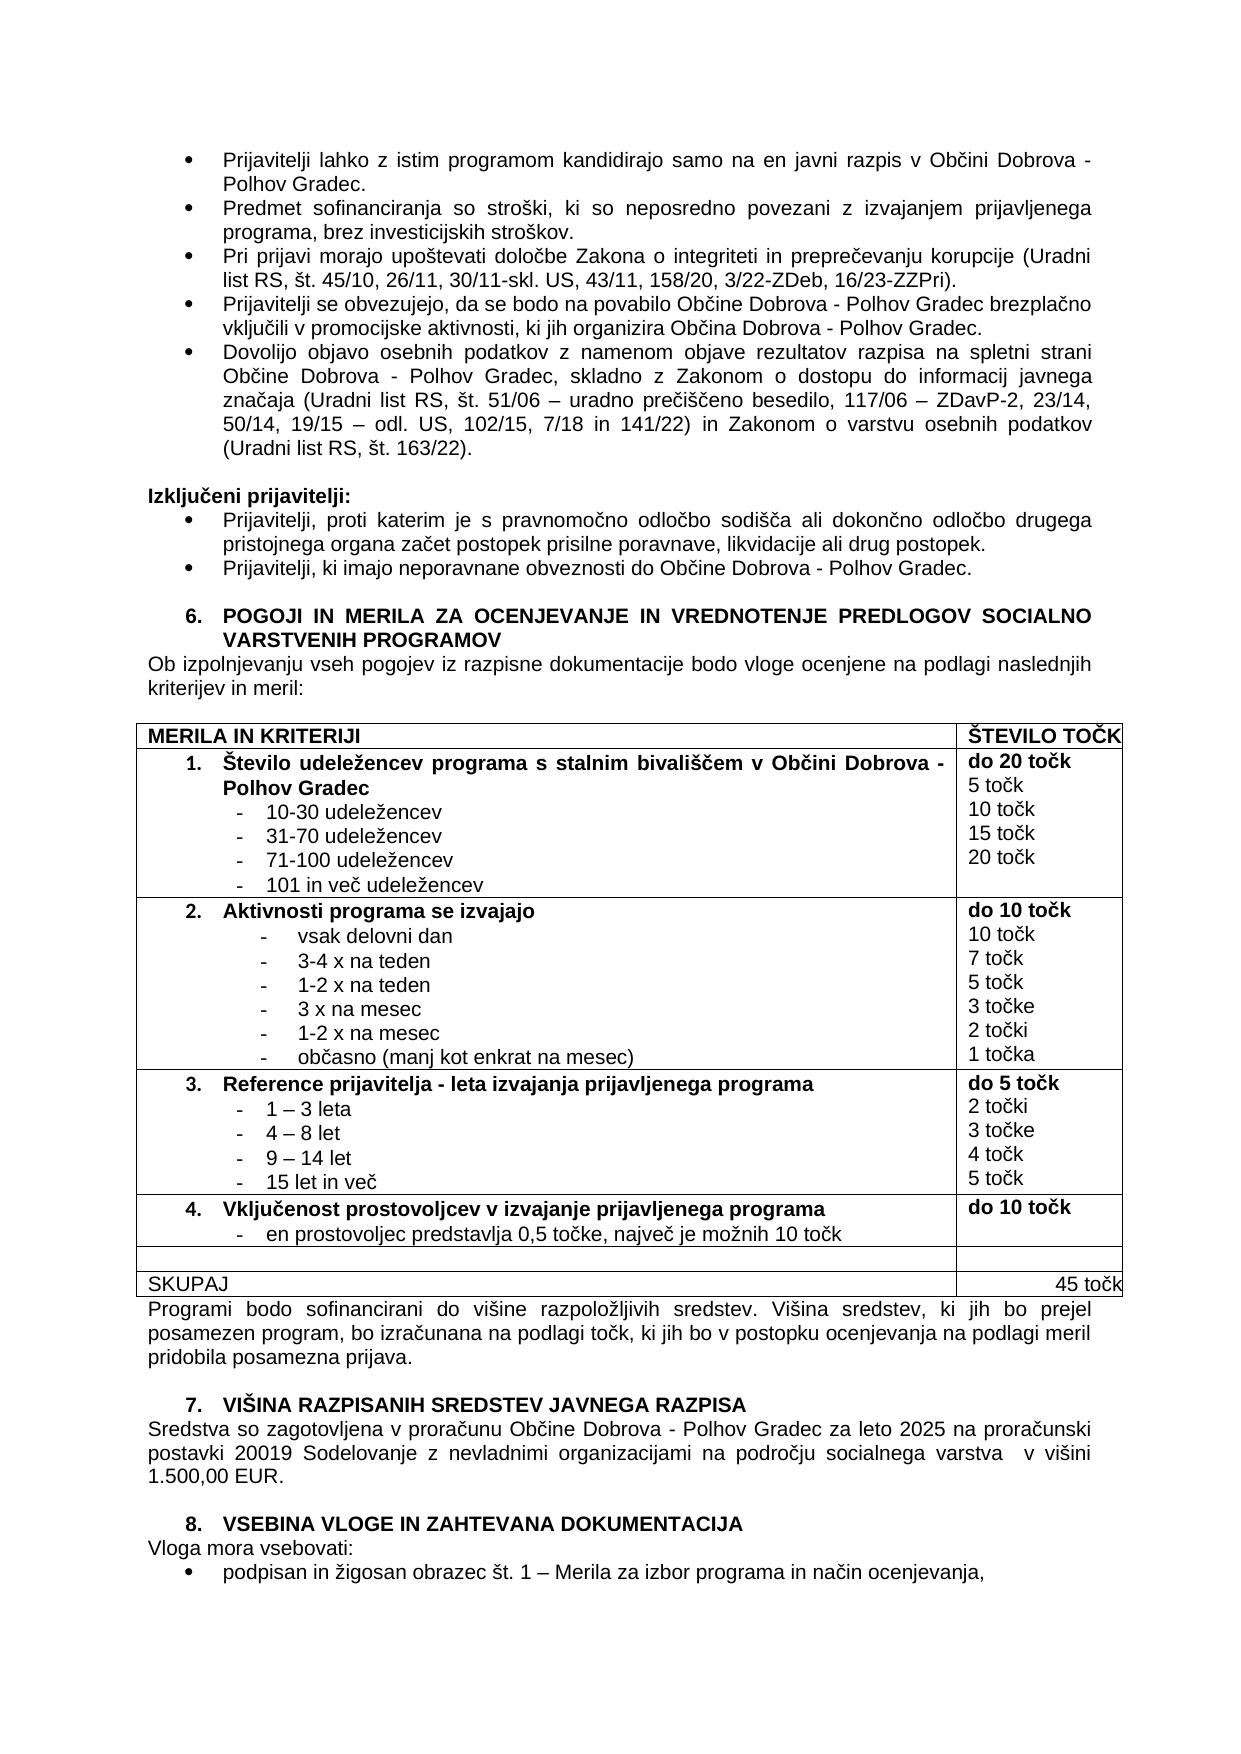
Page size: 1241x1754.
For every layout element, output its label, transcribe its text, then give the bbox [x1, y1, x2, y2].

table_cell do 10 točk 10 točk 7 točk 5 točk 3 točke 2 točki 1 točka [957, 898, 1122, 1069]
table_cell Vključenost prostovoljcev v izvajanje prijavljenega programa en prostovoljec predstavlja 0,5 točke, največ je možnih 10 točk [137, 1195, 956, 1246]
table_cell Reference prijavitelja - leta izvajanja prijavljenega programa 1 – 3 leta 4 – 8 let 9 – 14 let 15 let in več [137, 1070, 956, 1194]
list VIŠINA RAZPISANIH SREDSTEV JAVNEGA RAZPISA [185, 1392, 1093, 1416]
table_cell [137, 1247, 956, 1271]
text Sredstva so zagotovljena v proračunu Občine Dobrova - Polhov Gradec za leto 2025 na proračunski postavki 20019 Sodelovanje z nevladnimi organizacijami na področju socialnega varstva v višini 1.500,00 EUR. [148, 1416, 1093, 1488]
list Dovolijo objavo osebnih podatkov z namenom objave rezultatov razpisa na spletni strani Občine Dobrova - Polhov Gradec, skladno z Zakonom o dostopu do informacij javnega značaja (Uradni list RS, št. 51/06 – uradno prečiščeno besedilo, 117/06 – ZDavP-2, 23/14, 50/14, 19/15 – odl. US, 102/15, 7/18 in 141/22) in Zakonom o varstvu osebnih podatkov (Uradni list RS, št. 163/22). [185, 340, 1093, 459]
text Programi bodo sofinancirani do višine razpoložljivih sredstev. Višina sredstev, ki jih bo prejel posamezen program, bo izračunana na podlagi točk, ki jih bo v postopku ocenjevanja na podlagi meril pridobila posamezna prijava. [148, 1297, 1093, 1368]
table_cell Aktivnosti programa se izvajajo vsak delovni dan 3-4 x na teden 1-2 x na teden 3 x na mesec 1-2 x na mesec občasno (manj kot enkrat na mesec) [137, 898, 956, 1069]
list POGOJI IN MERILA ZA OCENJEVANJE IN VREDNOTENJE PREDLOGOV SOCIALNO VARSTVENIH PROGRAMOV [185, 603, 1093, 651]
table_cell Število udeležencev programa s stalnim bivališčem v Občini Dobrova - Polhov Gradec 10-30 udeležencev 31-70 udeležencev 71-100 udeležencev 101 in več udeležencev [137, 749, 956, 897]
text Izključeni prijavitelji: [148, 483, 1093, 507]
table_cell SKUPAJ [137, 1272, 956, 1296]
list podpisan in žigosan obrazec št. 1 – Merila za izbor programa in način ocenjevanja, [185, 1560, 1093, 1584]
table_cell do 10 točk [957, 1195, 1122, 1246]
list Pri prijavi morajo upoštevati določbe Zakona o integriteti in preprečevanju korupcije (Uradni list RS, št. 45/10, 26/11, 30/11-skl. US, 43/11, 158/20, 3/22-ZDeb, 16/23-ZZPri). [185, 244, 1093, 292]
table_header MERILA IN KRITERIJI [137, 724, 956, 748]
text Vloga mora vsebovati: [148, 1536, 1093, 1560]
list VSEBINA VLOGE IN ZAHTEVANA DOKUMENTACIJA [185, 1512, 1093, 1536]
table_header ŠTEVILO TOČK [957, 724, 1122, 748]
table_cell do 5 točk 2 točki 3 točke 4 točk 5 točk [957, 1070, 1122, 1194]
list Prijavitelji, proti katerim je s pravnomočno odločbo sodišča ali dokončno odločbo drugega pristojnega organa začet postopek prisilne poravnave, likvidacije ali drug postopek. [185, 507, 1093, 556]
table_cell 45 točk [957, 1272, 1122, 1296]
text Ob izpolnjevanju vseh pogojev iz razpisne dokumentacije bodo vloge ocenjene na podlagi naslednjih kriterijev in meril: [148, 651, 1093, 699]
table_cell [957, 1247, 1122, 1271]
list Prijavitelji se obvezujejo, da se bodo na povabilo Občine Dobrova - Polhov Gradec brezplačno vključili v promocijske aktivnosti, ki jih organizira Občina Dobrova - Polhov Gradec. [185, 292, 1093, 340]
list Prijavitelji, ki imajo neporavnane obveznosti do Občine Dobrova - Polhov Gradec. [185, 556, 1093, 579]
list Prijavitelji lahko z istim programom kandidirajo samo na en javni razpis v Občini Dobrova - Polhov Gradec. [185, 148, 1093, 196]
list Predmet sofinanciranja so stroški, ki so neposredno povezani z izvajanjem prijavljenega programa, brez investicijskih stroškov. [185, 196, 1093, 244]
table_cell do 20 točk 5 točk 10 točk 15 točk 20 točk [957, 749, 1122, 897]
